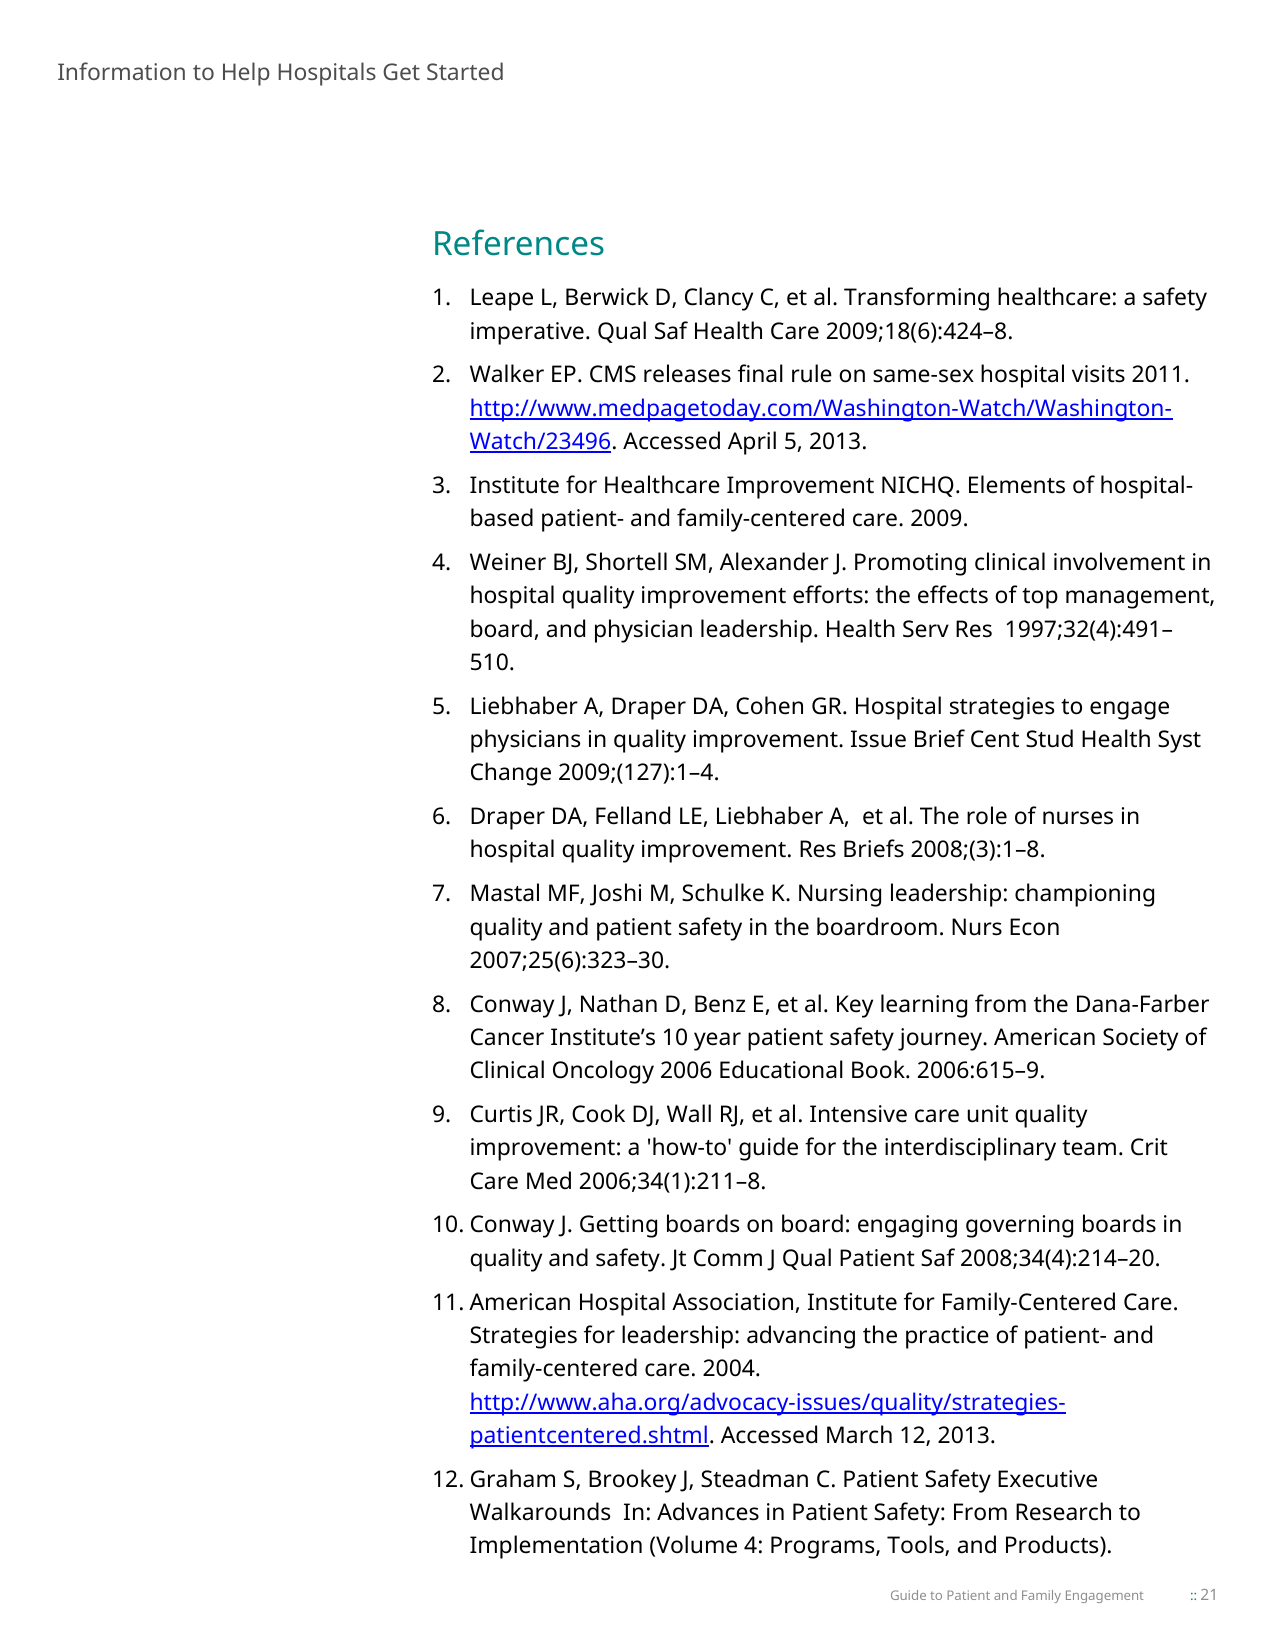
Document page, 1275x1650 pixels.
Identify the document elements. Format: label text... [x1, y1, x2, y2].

text 10. Conway J. Getting boards on board: engaging governing boards in quality and safety. Jt Comm J Qual Patient Saf 2008;34(4):214–20. [432, 1206, 1218, 1273]
text 1. Leape L, Berwick D, Clancy C, et al. Transforming healthcare: a safety imperative. Qual Saf Health Care 2009;18(6):424–8. [432, 279, 1218, 346]
text 2. Walker EP. CMS releases final rule on same-sex hospital visits 2011. http://www.medpagetoday.com/Washington-Watch/Washington-Watch/23496. Accessed April 5, 2013. [432, 356, 1218, 456]
text 7. Mastal MF, Joshi M, Schulke K. Nursing leadership: championing quality and patient safety in the boardroom. Nurs Econ 2007;25(6):323–30. [432, 875, 1218, 975]
text 11. American Hospital Association, Institute for Family-Centered Care. Strategies for leadership: advancing the practice of patient- and family-centered care. 2004. http://www.aha.org/advocacy-issues/quality/strategies-patientcentered.shtml. Accessed March 12, 2013. [432, 1283, 1218, 1450]
text 6. Draper DA, Felland LE, Liebhaber A, et al. The role of nurses in hospital quality improvement. Res Briefs 2008;(3):1–8. [432, 798, 1218, 864]
subtitle References [432, 225, 1218, 262]
text 9. Curtis JR, Cook DJ, Wall RJ, et al. Intensive care unit quality improvement: a 'how-to' guide for the interdisciplinary team. Crit Care Med 2006;34(1):211–8. [432, 1096, 1218, 1196]
text 4. Weiner BJ, Shortell SM, Alexander J. Promoting clinical involvement in hospital quality improvement efforts: the effects of top management, board, and physician leadership. Health Serv Res 1997;32(4):491–510. [432, 544, 1218, 677]
text 5. Liebhaber A, Draper DA, Cohen GR. Hospital strategies to engage physicians in quality improvement. Issue Brief Cent Stud Health Syst Change 2009;(127):1–4. [432, 687, 1218, 787]
text 3. Institute for Healthcare Improvement NICHQ. Elements of hospital-based patient- and family-centered care. 2009. [432, 467, 1218, 533]
text 8. Conway J, Nathan D, Benz E, et al. Key learning from the Dana-Farber Cancer Institute’s 10 year patient safety journey. American Society of Clinical Oncology 2006 Educational Book. 2006:615–9. [432, 985, 1218, 1085]
